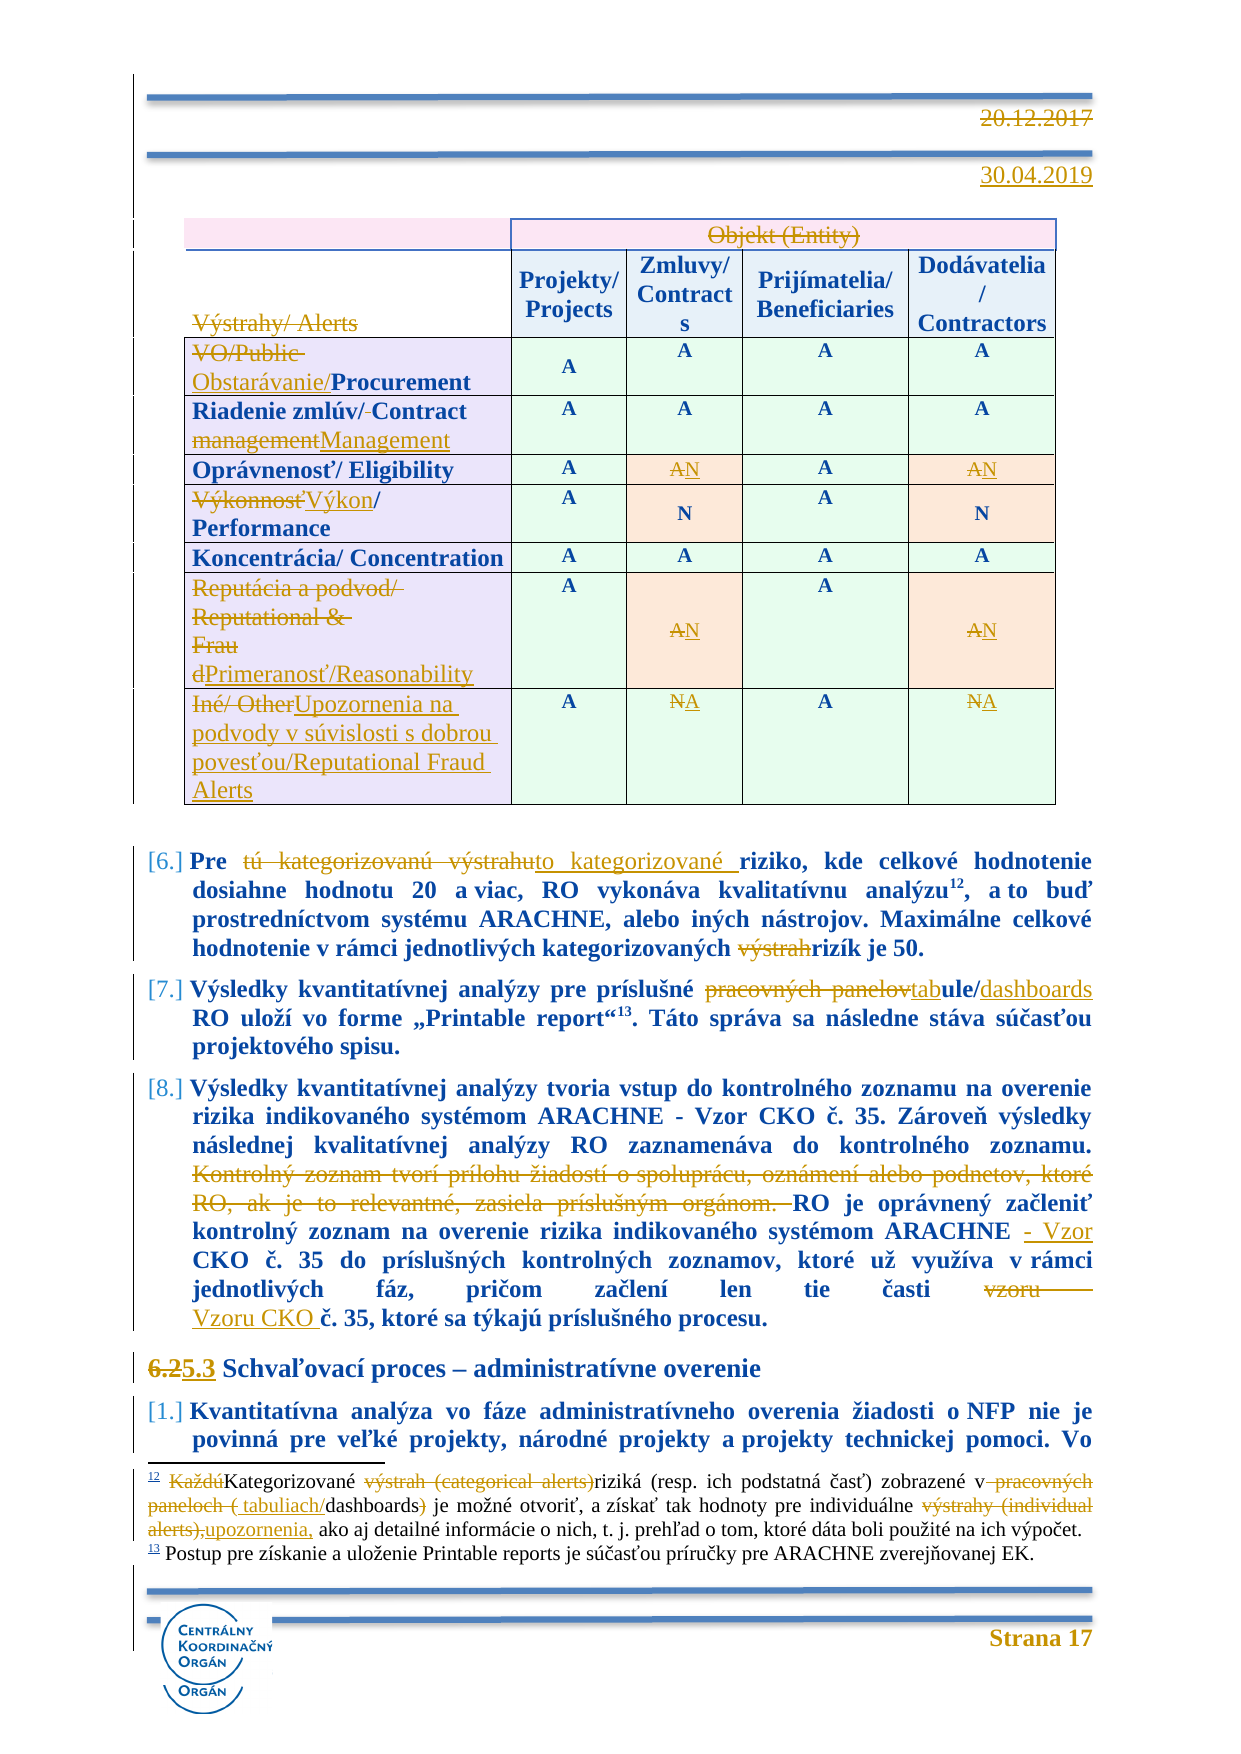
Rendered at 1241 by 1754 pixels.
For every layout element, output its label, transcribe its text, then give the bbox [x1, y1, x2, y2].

table_cell Dodávatelia/ Contractors [909, 249, 1055, 337]
table_cell A [743, 396, 908, 454]
table_cell A [512, 396, 626, 454]
table_cell A [909, 395, 1055, 454]
table_cell Projekty/ Projects [512, 251, 626, 337]
table_cell / Performance [185, 485, 511, 542]
table_cell Oprávnenosť/ Eligibility [185, 455, 511, 484]
table_cell A [627, 338, 742, 395]
table_cell Zmluvy/ Contracts [627, 251, 742, 337]
table_cell A [743, 573, 908, 688]
table_cell Prijímatelia/ Beneficiaries [743, 251, 908, 337]
table_cell [909, 454, 1055, 484]
table_cell [627, 573, 742, 688]
table_cell Riadenie zmlúv/Contract [185, 396, 511, 454]
table_cell Koncentrácia/ Concentration [185, 543, 511, 572]
table_cell [627, 689, 742, 804]
table_cell A [512, 485, 626, 542]
table_cell A [627, 396, 742, 454]
table_cell [627, 455, 742, 484]
table_cell A [627, 543, 742, 572]
list Výsledky kvantitatívnej analýzy pre príslušné ule/ RO uloží vo forme „Printable report“. Táto správa sa následne stáva súčasťou projektového spisu. [148, 974, 1092, 1060]
table_cell A [512, 573, 626, 688]
list Výsledky kvantitatívnej analýzy tvoria vstup do kontrolného zoznamu na overenie rizika indikovaného systémom ARACHNE - Vzor CKO č. 35. Zároveň výsledky následnej kvalitatívnej analýzy RO zaznamenáva do kontrolného zoznamu. RO je oprávnený začleniť kontrolný zoznam na overenie rizika indikovaného systémom ARACHNE CKO č. 35 do príslušných kontrolných zoznamov, ktoré už využíva v rámci jednotlivých fáz, pričom začlení len tie časti č. 35, ktoré sa týkajú príslušného procesu. [148, 1073, 1092, 1331]
table_cell A [909, 337, 1055, 395]
table_cell A [512, 543, 626, 572]
table_cell [185, 573, 511, 688]
table_cell [909, 688, 1055, 804]
table_cell A [743, 455, 908, 484]
table_cell N [627, 485, 742, 542]
table_cell [185, 250, 511, 337]
table_cell [185, 689, 511, 804]
table_cell A [512, 338, 626, 395]
table_cell A [743, 485, 908, 542]
table_cell A [743, 689, 908, 804]
table_cell A [743, 543, 908, 572]
table_cell N [909, 484, 1055, 542]
table_cell A [512, 689, 626, 804]
table_cell [909, 572, 1055, 688]
table_cell Procurement [185, 338, 511, 395]
table_cell A [512, 455, 626, 484]
picture [159, 1602, 272, 1713]
table_cell A [909, 542, 1055, 572]
table_cell A [743, 338, 908, 395]
text Schvaľovací proces – administratívne overenie [148, 1352, 1092, 1383]
list Pre riziko, kde celkové hodnotenie dosiahne hodnotu 20 a viac, RO vykonáva kvalitatívnu analýzu, a to buď prostredníctvom systému ARACHNE, alebo iných nástrojov. Maximálne celkové hodnotenie v rámci jednotlivých kategorizovaných rizík je 50. [148, 846, 1092, 961]
